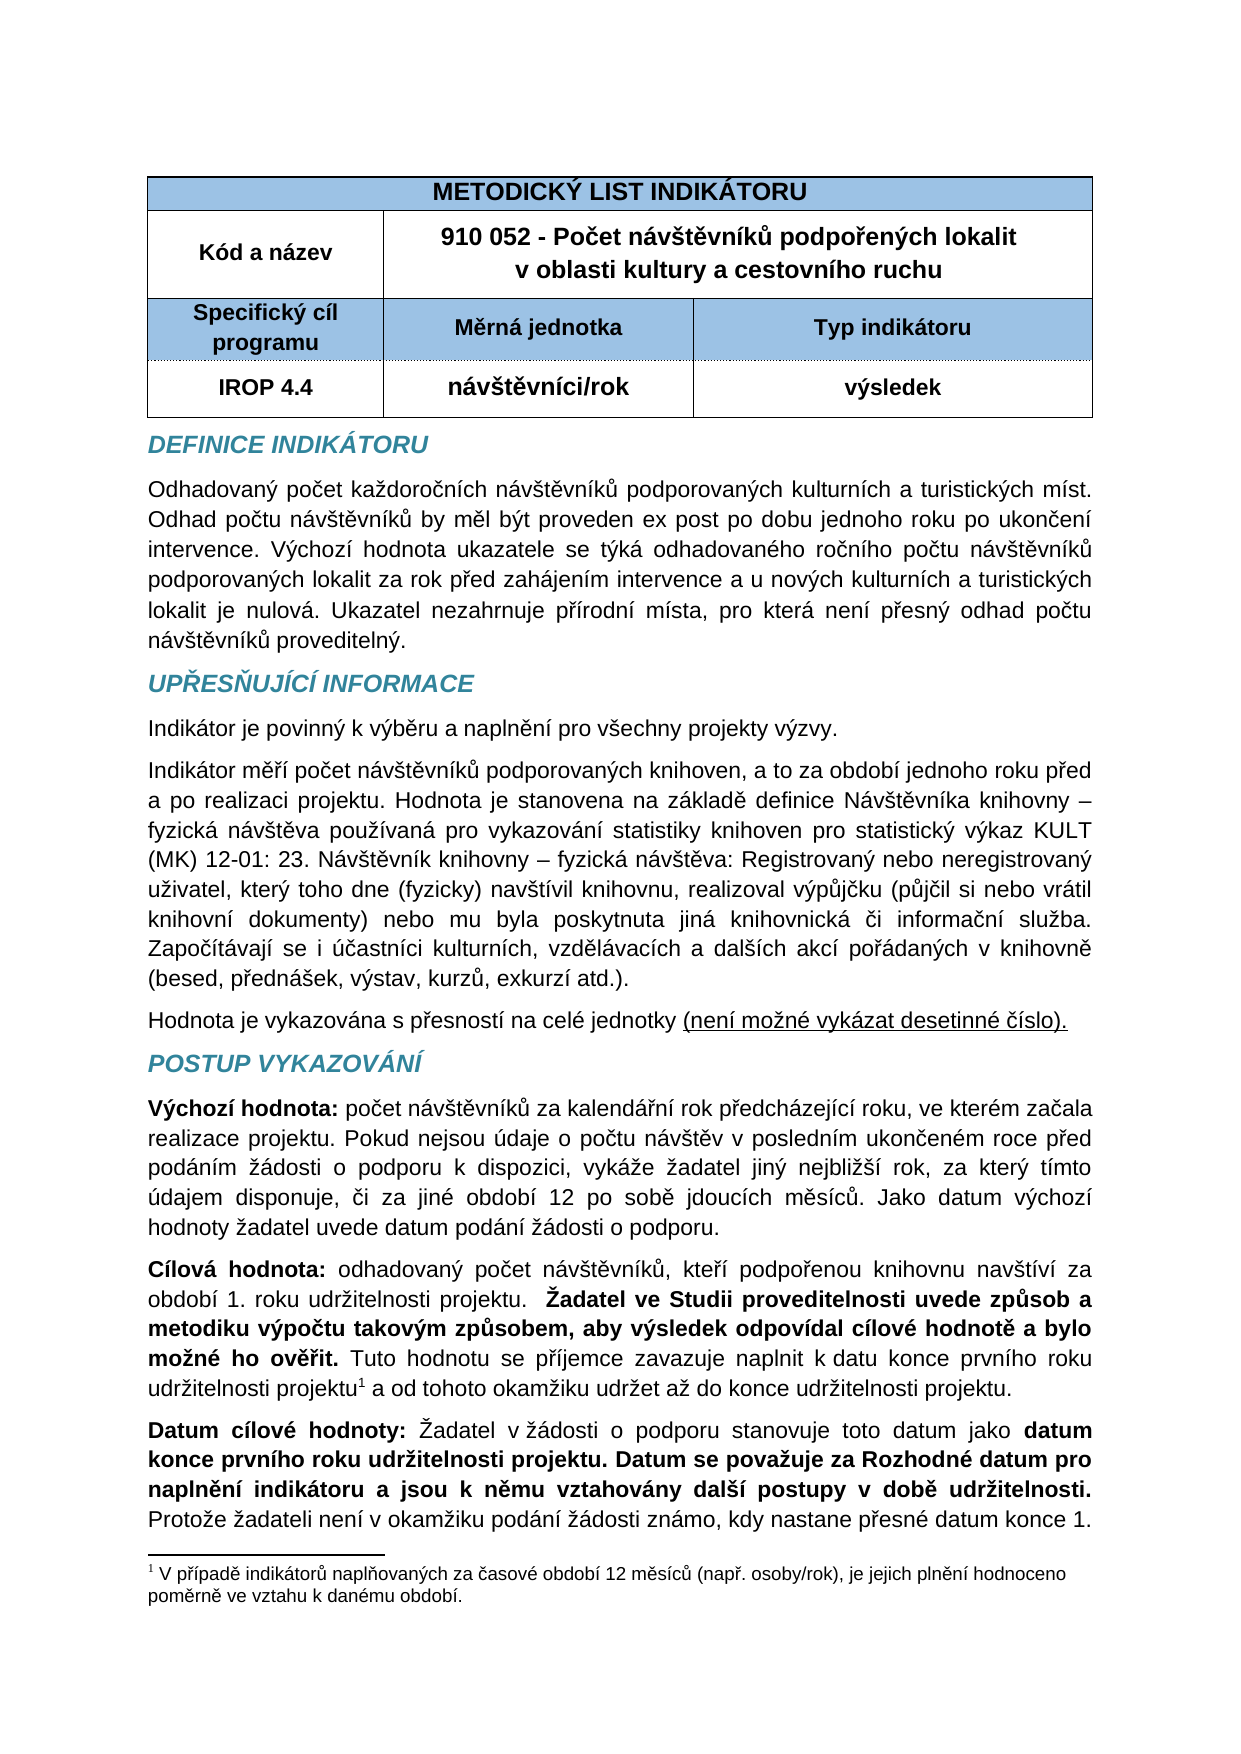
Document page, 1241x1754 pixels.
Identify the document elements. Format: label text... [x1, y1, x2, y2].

text Hodnota je vykazována s přesností na celé jednotky (není možné vykázat desetinné číslo). [148, 1007, 1093, 1033]
text Odhadovaný počet každoročních návštěvníků podporovaných kulturních a turistických míst. Odhad počtu návštěvníků by měl být proveden ex post po dobu jednoho roku po ukončení intervence. Výchozí hodnota ukazatele se týká odhadovaného ročního počtu návštěvníků podporovaných lokalit za rok před zahájením intervence a u nových kulturních a turistických lokalit je nulová. Ukazatel nezahrnuje přírodní místa, pro která není přesný odhad počtu návštěvníků proveditelný. [148, 476, 1093, 653]
text Indikátor měří počet návštěvníků podporovaných knihoven, a to za období jednoho roku před a po realizaci projektu. Hodnota je stanovena na základě definice Návštěvníka knihovny – fyzická návštěva používaná pro vykazování statistiky knihoven pro statistický výkaz KULT (MK) 12-01: 23. Návštěvník knihovny – fyzická návštěva: Registrovaný nebo neregistrovaný uživatel, který toho dne (fyzicky) navštívil knihovnu, realizoval výpůjčku (půjčil si nebo vrátil knihovní dokumenty) nebo mu byla poskytnuta jiná knihovnická či informační služba. Započítávají se i účastníci kulturních, vzdělávacích a dalších akcí pořádaných v knihovně (besed, přednášek, výstav, kurzů, exkurzí atd.). [148, 757, 1093, 991]
table_header METODICKÝ LIST INDIKÁTORU [148, 178, 1092, 210]
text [148, 1417, 1093, 1532]
text Výchozí hodnota: počet návštěvníků za kalendářní rok předcházející roku, ve kterém začala realizace projektu. Pokud nejsou údaje o počtu návštěv v posledním ukončeném roce před podáním žádosti o podporu k dispozici, vykáže žadatel jiný nejbližší rok, za který tímto údajem disponuje, či za jiné období 12 po sobě jdoucích měsíců. Jako datum výchozí hodnoty žadatel uvede datum podání žádosti o podporu. [148, 1095, 1093, 1240]
table_cell Specifický cíl programu [148, 299, 383, 360]
table_cell IROP 4.4 [148, 360, 383, 417]
text Definice indikátoru [148, 430, 1093, 459]
text postup vykazování [148, 1049, 1093, 1078]
table_cell výsledek [694, 360, 1092, 417]
table_cell návštěvníci/rok [384, 360, 693, 417]
table_cell Měrná jednotka [384, 299, 693, 360]
text Upřesňující informace [148, 669, 1093, 698]
table_cell Kód a název [148, 211, 383, 298]
table_cell Typ indikátoru [694, 299, 1092, 360]
text Cílová hodnota: odhadovaný počet návštěvníků, kteří podpořenou knihovnu navštíví za období 1. roku udržitelnosti projektu. Žadatel ve Studii proveditelnosti uvede způsob a metodiku výpočtu takovým způsobem, aby výsledek odpovídal cílové hodnotě a bylo možné ho ověřit. Tuto hodnotu se příjemce zavazuje naplnit k datu konce prvního roku udržitelnosti projektu a od tohoto okamžiku udržet až do konce udržitelnosti projektu. [148, 1256, 1093, 1401]
table_cell 910 052 - Počet návštěvníků podpořených lokalit v oblasti kultury a cestovního ruchu [384, 211, 1092, 298]
text Indikátor je povinný k výběru a naplnění pro všechny projekty výzvy. [148, 715, 1093, 741]
